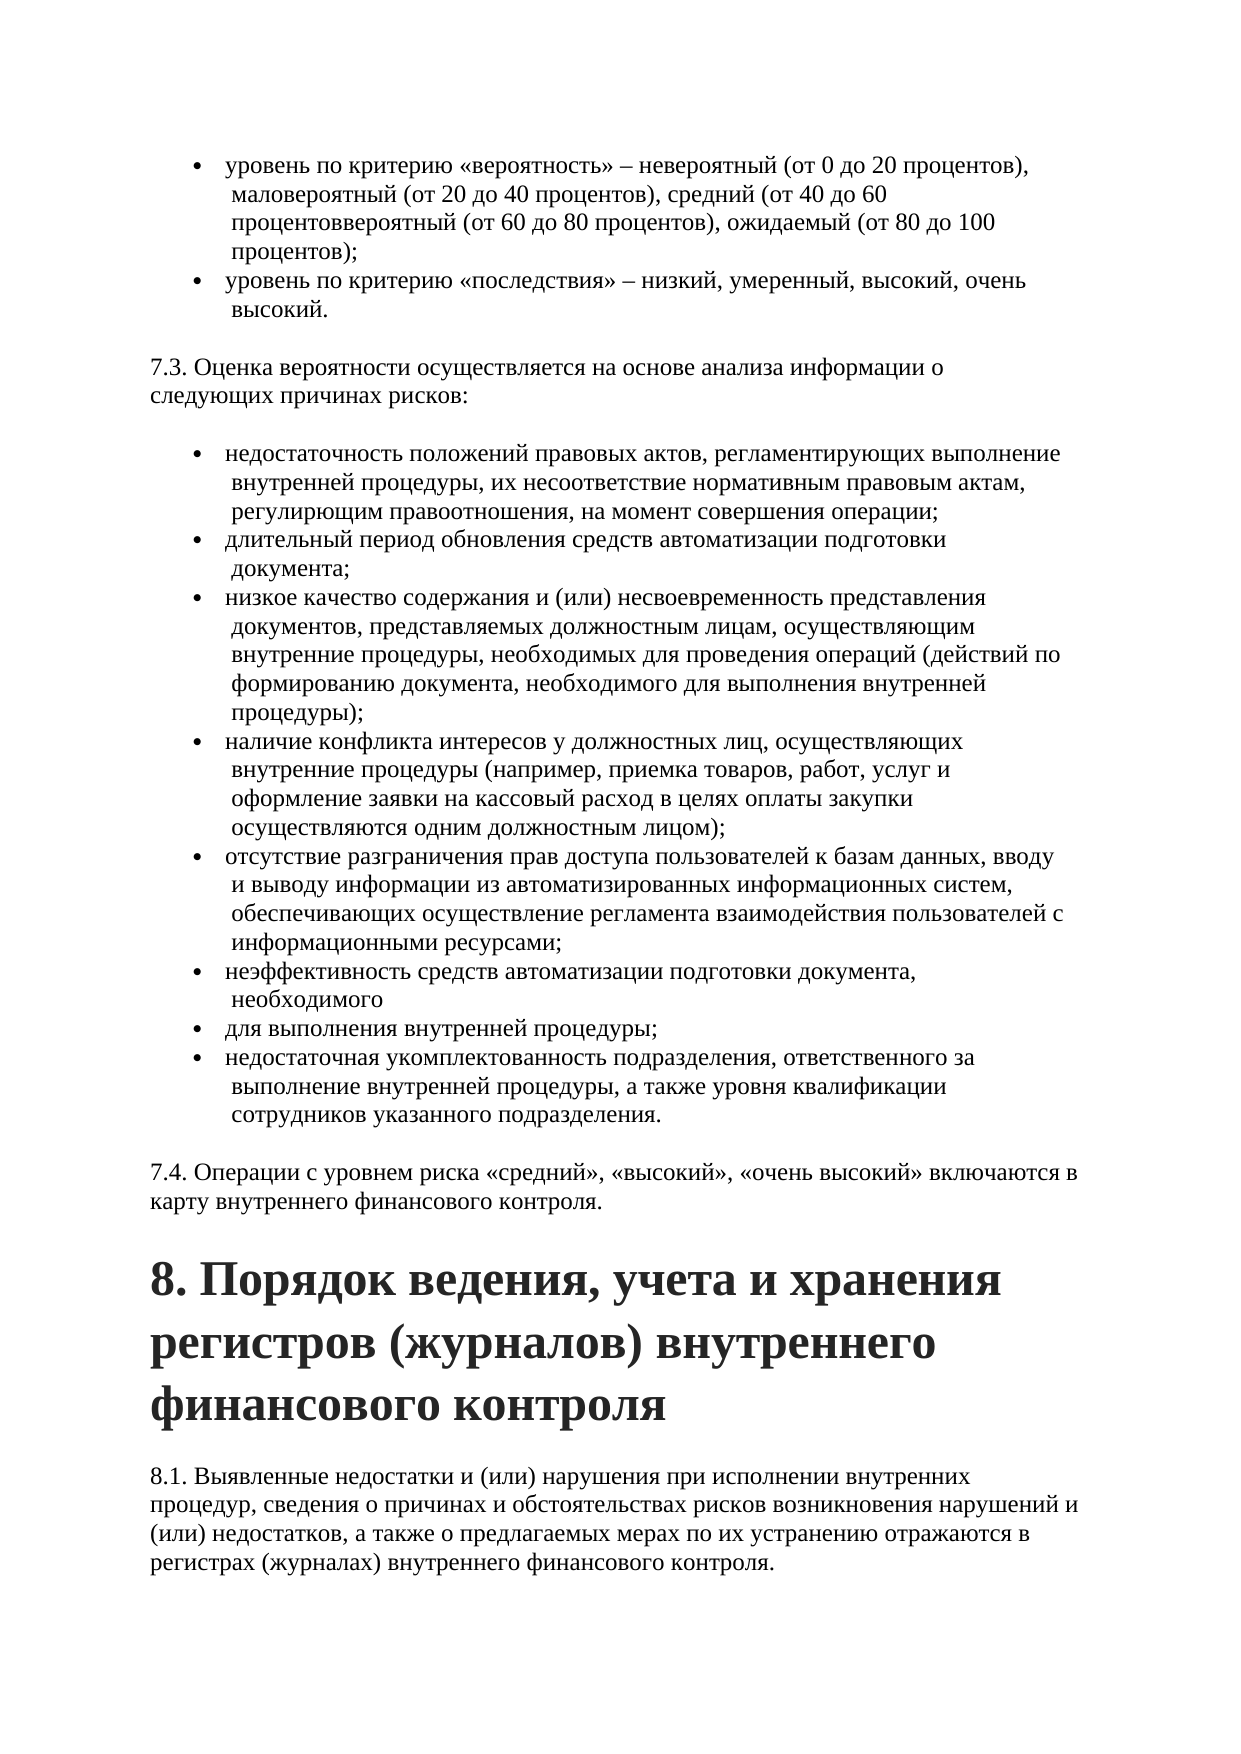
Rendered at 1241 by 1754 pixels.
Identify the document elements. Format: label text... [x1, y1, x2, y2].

text 7.2. Каждый риск подлежит оценке по критерию «вероятность», характеризующему ожидание наступления события, негативно влияющего на выполнение внутренних процедур, и критерию «последствия», характеризующему размер наносимого ущерба, существенность налагаемых санкций за допущенное нарушение законодательства. По каждому критерию определяется шкала уровней вероятности (последствий) риска, имеющая пять позиций: [150, 409, 1090, 582]
list недостаточность положений правовых актов, регламентирующих выполнение внутренней процедуры, их несоответствие нормативным правовым актам, регулирющим правоотношения, на момент совершения операции; [194, 929, 1071, 1015]
text 7.3. Оценка вероятности осуществляется на основе анализа информации о следующих причинах рисков: [150, 842, 1090, 899]
list неэффективность средств автоматизации подготовки документа, необходимого [194, 1446, 1071, 1504]
list низкое качество содержания и (или) несвоевременность представления документов, представляемых должностным лицам, осуществляющим внутренние процедуры, необходимых для проведения операций (действий по формированию документа, необходимого для выполнения внутренней процедуры); [194, 1072, 1071, 1216]
text Идентификация рисков проводится путем проведения анализа информации, указанной в представлениях и предписаниях органов государственного финансового контроля, рекомендациях (предложениях) внутреннего финансового аудита, иной информации об имеющихся нарушениях и недостатках в сфере бухгалтерских правоотношений, их причинах и условиях, в том числе информации, содержащейся в результатах отчетов финансового контроля. [150, 208, 1090, 380]
list наличие конфликта интересов у должностных лиц, осуществляющих внутренние процедуры (например, приемка товаров, работ, услуг и оформление заявки на кассовый расход в целях оплаты закупки осуществляются одним должностным лицом); [194, 1216, 1071, 1331]
text … [150, 150, 1090, 179]
list уровень по критерию «последствия» – низкий, умеренный, высокий, очень высокий. [194, 755, 1071, 813]
list для выполнения внутренней процедуры; [194, 1504, 1071, 1532]
list отсутствие разграничения прав доступа пользователей к базам данных, вводу и выводу информации из автоматизированных информационных систем, обеспечивающих осуществление регламента взаимодействия пользователей с информационными ресурсами; [194, 1331, 1071, 1446]
list длительный период обновления средств автоматизации подготовки документа; [194, 1015, 1071, 1072]
list уровень по критерию «вероятность» – невероятный (от 0 до 20 процентов), маловероятный (от 20 до 40 процентов), средний (от 40 до 60 процентоввероятный (от 60 до 80 процентов), ожидаемый (от 80 до 100 процентов); [194, 611, 1071, 726]
